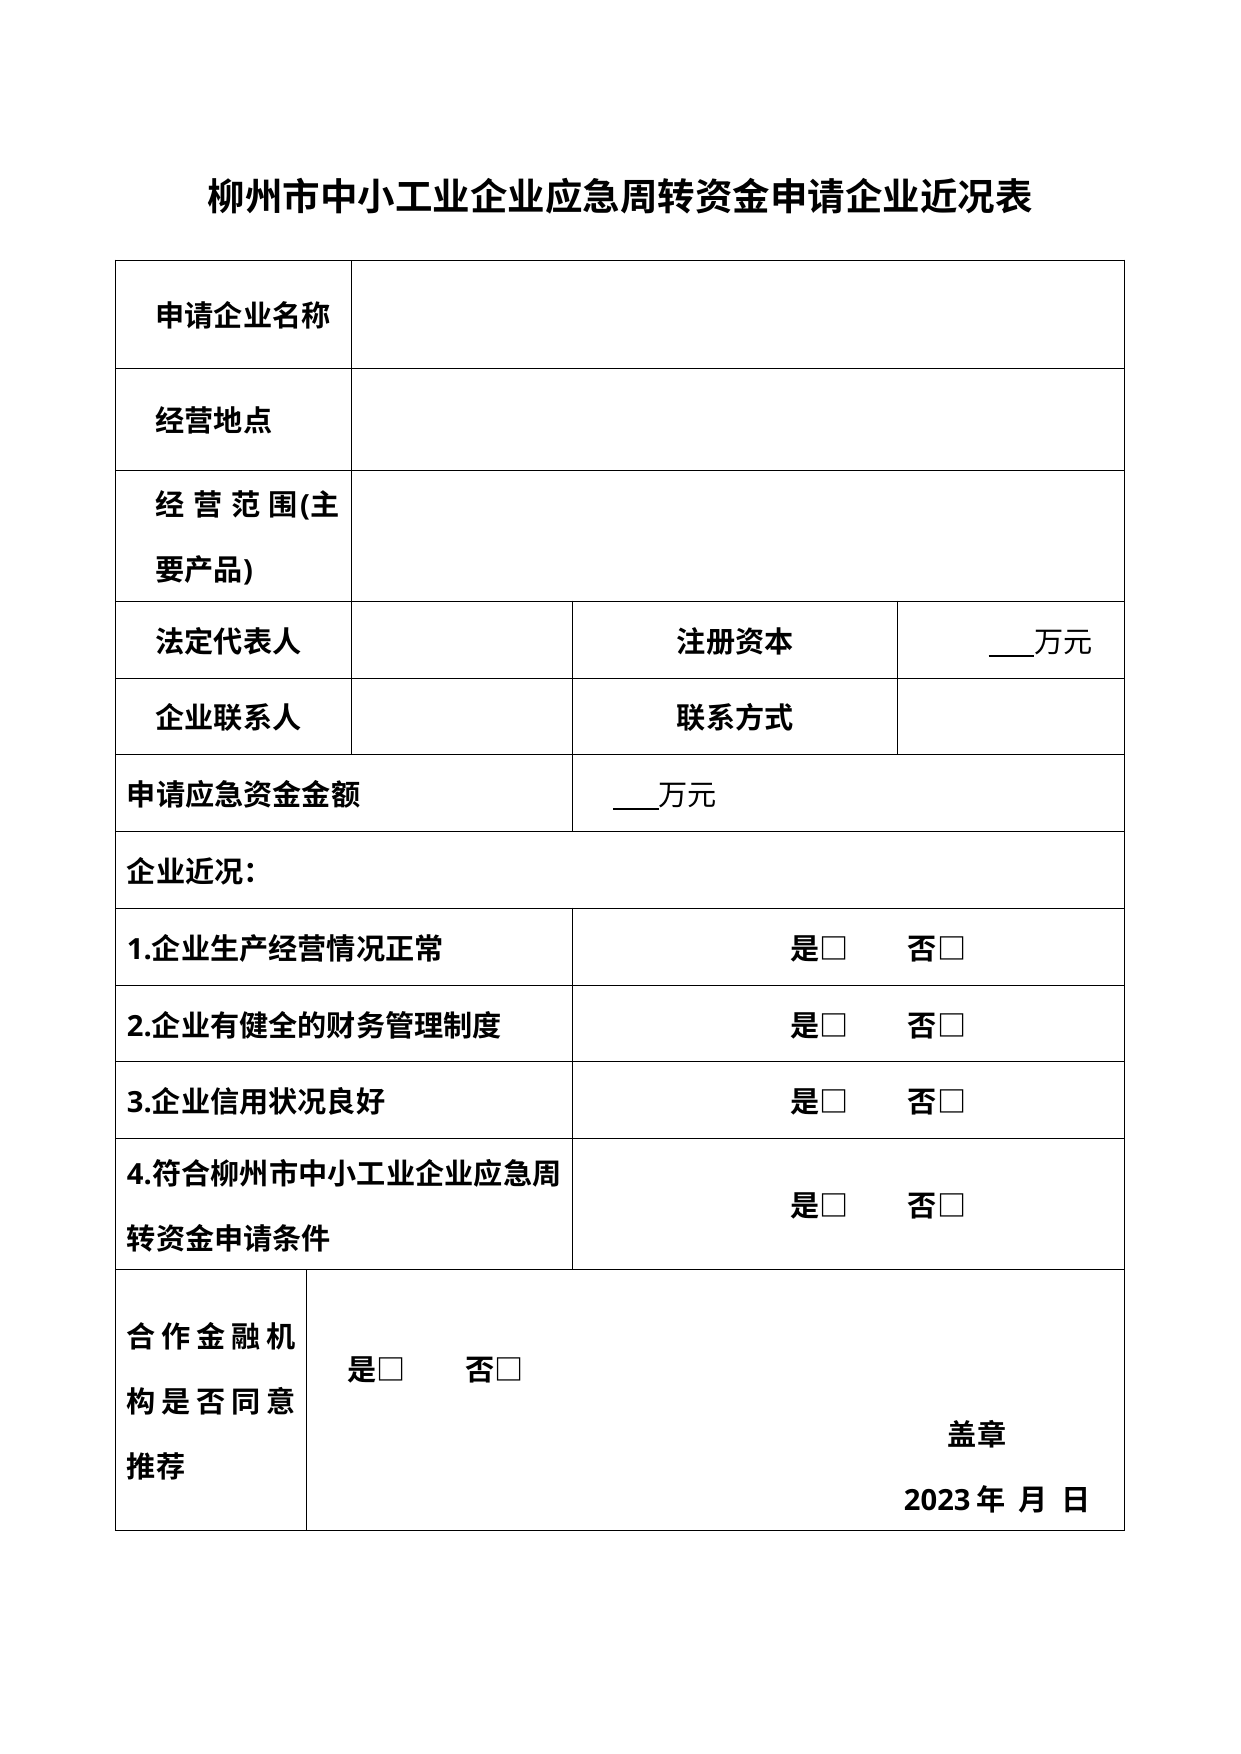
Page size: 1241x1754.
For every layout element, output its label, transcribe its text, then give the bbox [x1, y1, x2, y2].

table_cell 联系方式 [573, 679, 897, 754]
table_cell 是□ 否□ [573, 986, 1124, 1061]
table_cell 法定代表人 [116, 602, 351, 677]
table_cell 1.企业生产经营情况正常 [116, 909, 572, 984]
table_header [352, 261, 1124, 368]
table_cell [352, 679, 572, 754]
table_header 申请企业名称 [116, 261, 351, 368]
table_cell 经营地点 [116, 369, 351, 469]
table_cell 是□ 否□ [573, 909, 1124, 984]
table_cell 万元 [898, 602, 1124, 677]
table_cell 3.企业信用状况良好 [116, 1062, 572, 1138]
subtitle 柳州市中小工业企业应急周转资金申请企业近况表 [187, 162, 1053, 227]
table_cell [898, 679, 1124, 754]
table_cell 申请应急资金金额 [116, 755, 572, 831]
table_cell 注册资本 [573, 602, 897, 677]
table_cell 是□ 否□ 盖章 2023年 月 日 [307, 1270, 1124, 1530]
table_cell 是□ 否□ [573, 1062, 1124, 1138]
table_cell 4.符合柳州市中小工业企业应急周转资金申请条件 [116, 1139, 572, 1269]
table_cell 企业联系人 [116, 679, 351, 754]
table_cell 合作金融机构是否同意推荐 [116, 1270, 306, 1530]
table_cell [352, 602, 572, 677]
table_cell 企业近况： [116, 832, 1124, 908]
table_cell 经 营 范 围(主要产品) [116, 471, 351, 601]
table_cell 2.企业有健全的财务管理制度 [116, 986, 572, 1061]
table_cell 是□ 否□ [573, 1139, 1124, 1269]
table_cell [352, 369, 1124, 469]
table_cell [352, 471, 1124, 601]
table_cell 万元 [573, 755, 1124, 831]
